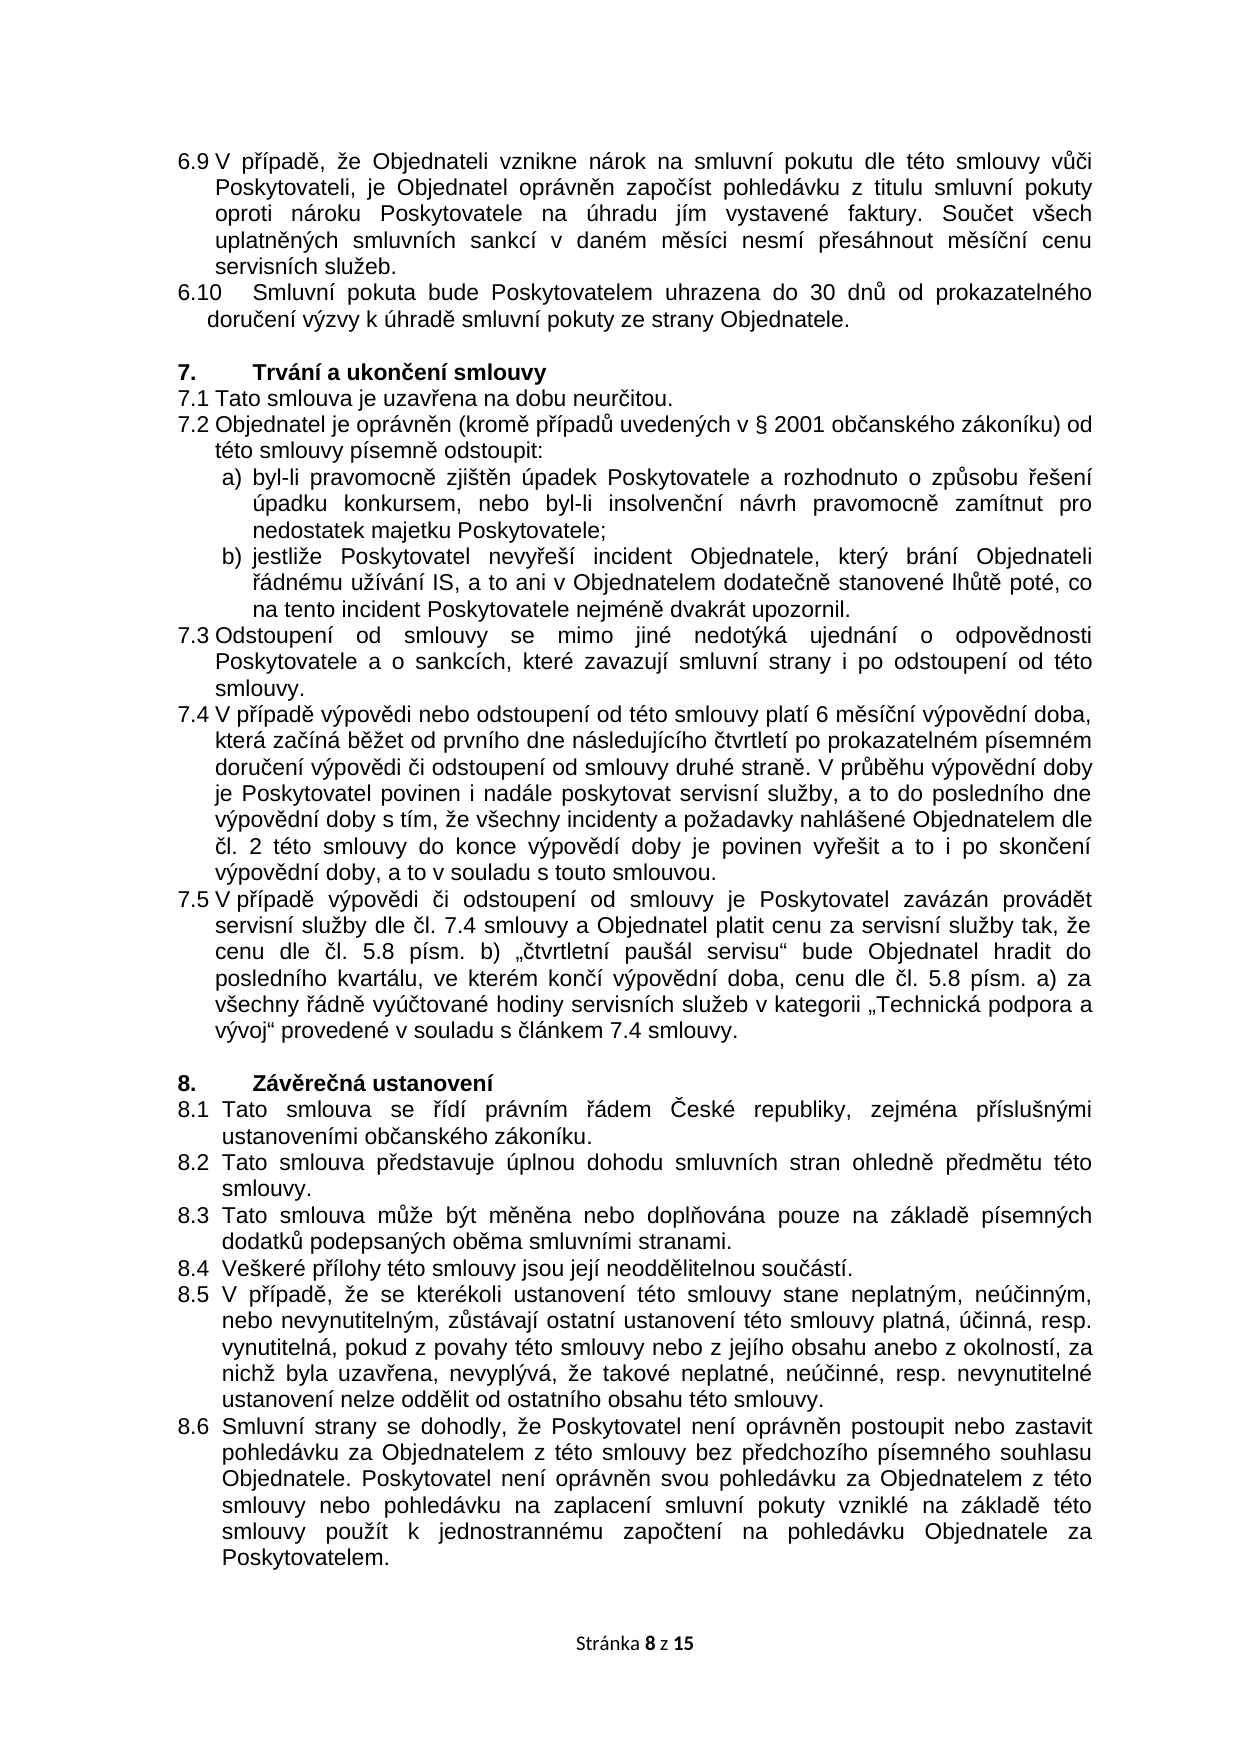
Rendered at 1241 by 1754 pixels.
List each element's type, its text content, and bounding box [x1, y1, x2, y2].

list Tato smlouva představuje úplnou dohodu smluvních stran ohledně předmětu této smlouvy. [177, 1149, 1093, 1202]
list Smluvní strany se dohodly, že Poskytovatel není oprávněn postoupit nebo zastavit pohledávku za Objednatelem z této smlouvy bez předchozího písemného souhlasu Objednatele. Poskytovatel není oprávněn svou pohledávku za Objednatelem z této smlouvy nebo pohledávku na zaplacení smluvní pokuty vzniklé na základě této smlouvy použít k jednostrannému započtení na pohledávku Objednatele za Poskytovatelem. [177, 1413, 1093, 1571]
list Trvání a ukončení smlouvy [177, 358, 1093, 385]
list Tato smlouva je uzavřena na dobu neurčitou. [177, 385, 1093, 411]
list Smluvní pokuta bude Poskytovatelem uhrazena do 30 dnů od prokazatelného doručení výzvy k úhradě smluvní pokuty ze strany Objednatele. [177, 279, 1093, 332]
list Odstoupení od smlouvy se mimo jiné nedotýká ujednání o odpovědnosti Poskytovatele a o sankcích, které zavazují smluvní strany i po odstoupení od této smlouvy. [177, 622, 1093, 701]
list jestliže Poskytovatel nevyřeší incident Objednatele, který brání Objednateli řádnému užívání IS, a to ani v Objednatelem dodatečně stanovené lhůtě poté, co na tento incident Poskytovatele nejméně dvakrát upozornil. [222, 543, 1093, 622]
list Tato smlouva se řídí právním řádem České republiky, zejména příslušnými ustanoveními občanského zákoníku. [177, 1096, 1093, 1149]
list byl-li pravomocně zjištěn úpadek Poskytovatele a rozhodnuto o způsobu řešení úpadku konkursem, nebo byl-li insolvenční návrh pravomocně zamítnut pro nedostatek majetku Poskytovatele; [222, 464, 1093, 543]
list Objednatel je oprávněn (kromě případů uvedených v § 2001 občanského zákoníku) od této smlouvy písemně odstoupit: [177, 411, 1093, 464]
list Veškeré přílohy této smlouvy jsou její neoddělitelnou součástí. [177, 1254, 1093, 1281]
list V případě, že Objednateli vznikne nárok na smluvní pokutu dle této smlouvy vůči Poskytovateli, je Objednatel oprávněn započíst pohledávku z titulu smluvní pokuty oproti nároku Poskytovatele na úhradu jím vystavené faktury. Součet všech uplatněných smluvních sankcí v daném měsíci nesmí přesáhnout měsíční cenu servisních služeb. [177, 148, 1093, 279]
list Tato smlouva může být měněna nebo doplňována pouze na základě písemných dodatků podepsaných oběma smluvními stranami. [177, 1202, 1093, 1254]
list V případě výpovědi či odstoupení od smlouvy je Poskytovatel zavázán provádět servisní služby dle čl. 7.4 smlouvy a Objednatel platit cenu za servisní služby tak, že cenu dle čl. 5.8 písm. b) „čtvrtletní paušál servisu“ bude Objednatel hradit do posledního kvartálu, ve kterém končí výpovědní doba, cenu dle čl. 5.8 písm. a) za všechny řádně vyúčtované hodiny servisních služeb v kategorii „Technická podpora a vývoj“ provedené v souladu s článkem 7.4 smlouvy. [177, 886, 1093, 1044]
list V případě výpovědi nebo odstoupení od této smlouvy platí 6 měsíční výpovědní doba, která začíná běžet od prvního dne následujícího čtvrtletí po prokazatelném písemném doručení výpovědi či odstoupení od smlouvy druhé straně. V průběhu výpovědní doby je Poskytovatel povinen i nadále poskytovat servisní služby, a to do posledního dne výpovědní doby s tím, že všechny incidenty a požadavky nahlášené Objednatelem dle čl. 2 této smlouvy do konce výpovědí doby je povinen vyřešit a to i po skončení výpovědní doby, a to v souladu s touto smlouvou. [177, 701, 1093, 886]
list Závěrečná ustanovení [177, 1070, 1093, 1096]
list V případě, že se kterékoli ustanovení této smlouvy stane neplatným, neúčinným, nebo nevynutitelným, zůstávají ostatní ustanovení této smlouvy platná, účinná, resp. vynutitelná, pokud z povahy této smlouvy nebo z jejího obsahu anebo z okolností, za nichž byla uzavřena, nevyplývá, že takové neplatné, neúčinné, resp. nevynutitelné ustanovení nelze oddělit od ostatního obsahu této smlouvy. [177, 1281, 1093, 1413]
